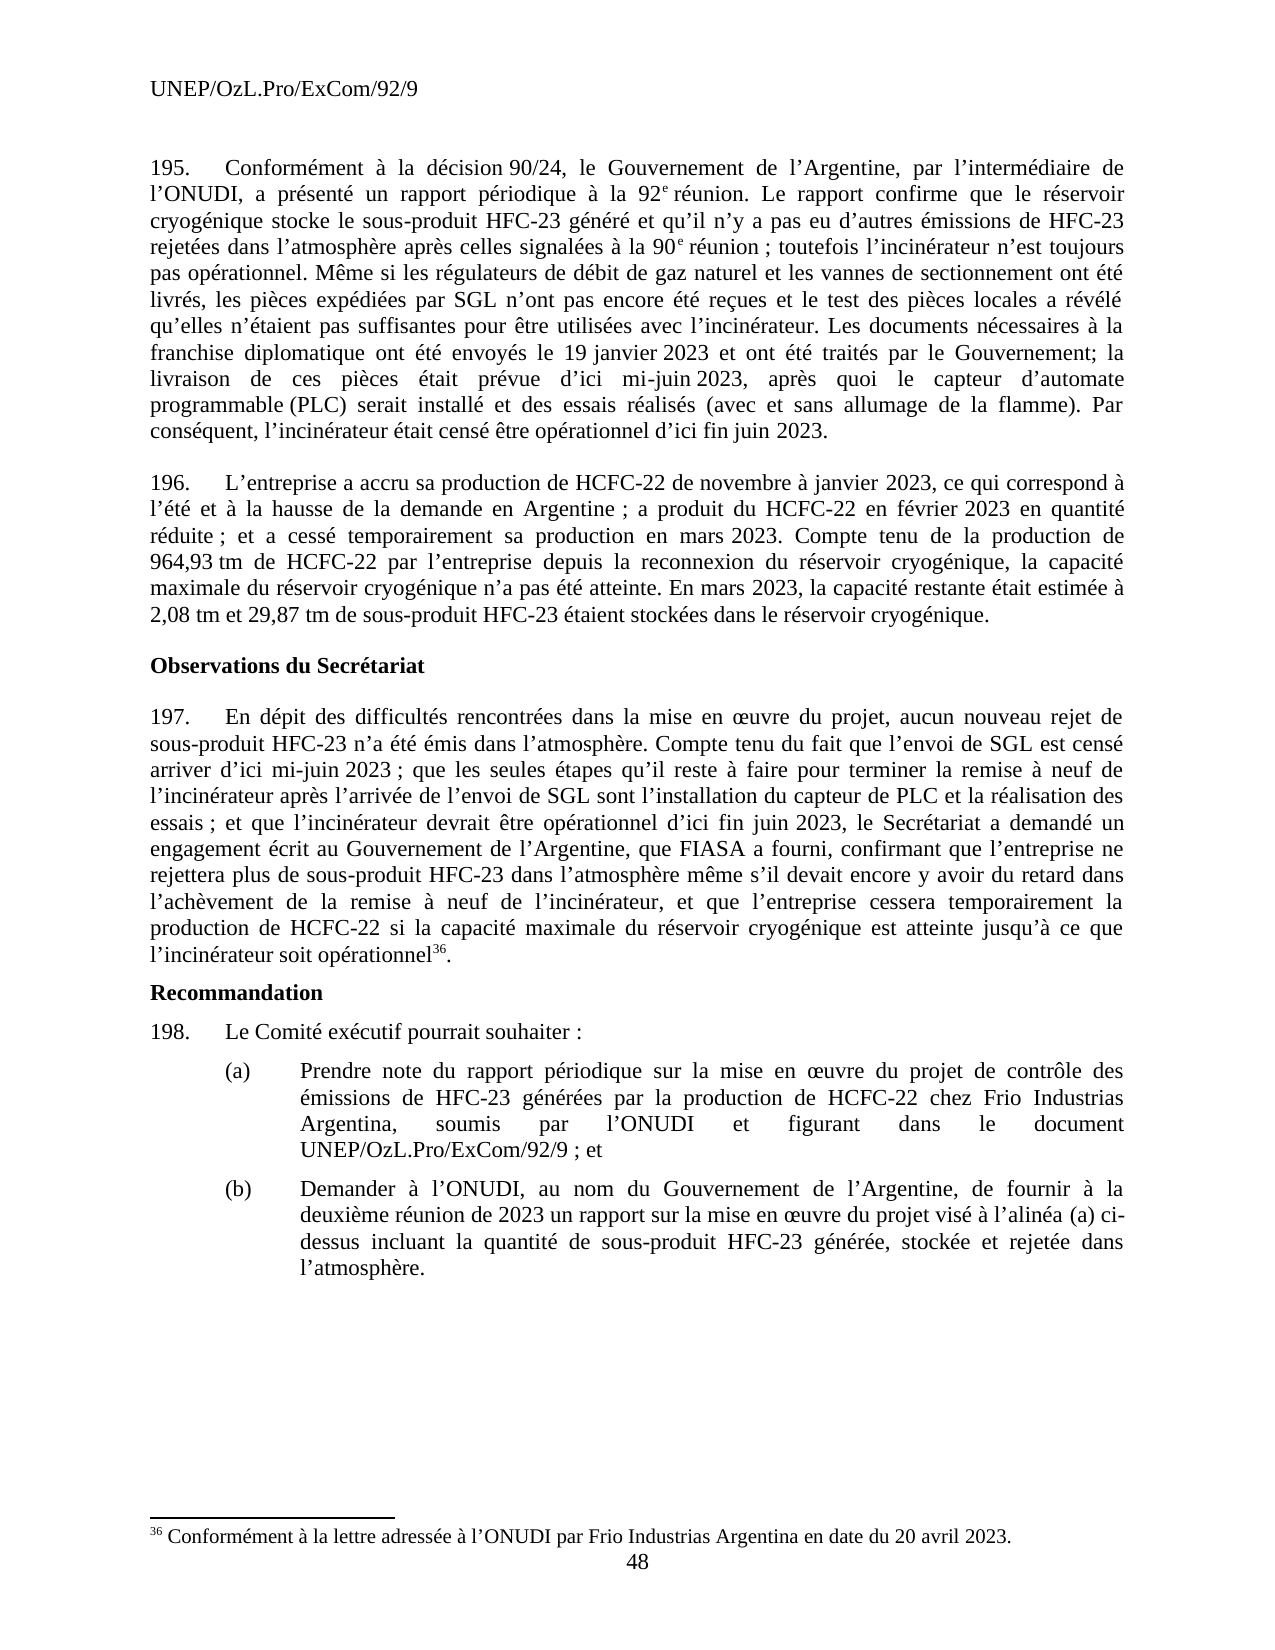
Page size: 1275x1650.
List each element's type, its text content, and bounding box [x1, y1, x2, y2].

subtitle Le Comité exécutif pourrait souhaiter : [150, 1018, 1125, 1045]
subtitle Conformément à la décision 90/24, le Gouvernement de l’Argentine, par l’intermédiaire de l’ONUDI, a présenté un rapport périodique à la 92e réunion. Le rapport confirme que le réservoir cryogénique stocke le sous-produit HFC-23 généré et qu’il n’y a pas eu d’autres émissions de HFC-23 rejetées dans l’atmosphère après celles signalées à la 90e réunion ; toutefois l’incinérateur n’est toujours pas opérationnel. Même si les régulateurs de débit de gaz naturel et les vannes de sectionnement ont été livrés, les pièces expédiées par SGL n’ont pas encore été reçues et le test des pièces locales a révélé qu’elles n’étaient pas suffisantes pour être utilisées avec l’incinérateur. Les documents nécessaires à la franchise diplomatique ont été envoyés le 19 janvier 2023 et ont été traités par le Gouvernement; la livraison de ces pièces était prévue d’ici mi-juin 2023, après quoi le capteur d’automate programmable (PLC) serait installé et des essais réalisés (avec et sans allumage de la flamme). Par conséquent, l’incinérateur était censé être opérationnel d’ici fin juin 2023. [150, 154, 1125, 444]
text Recommandation [150, 979, 1125, 1006]
subtitle Demander à l’ONUDI, au nom du Gouvernement de l’Argentine, de fournir à la deuxième réunion de 2023 un rapport sur la mise en œuvre du projet visé à l’alinéa (a) ci-dessus incluant la quantité de sous-produit HFC-23 générée, stockée et rejetée dans l’atmosphère. [225, 1175, 1125, 1281]
subtitle L’entreprise a accru sa production de HCFC-22 de novembre à janvier 2023, ce qui correspond à l’été et à la hausse de la demande en Argentine ; a produit du HCFC-22 en février 2023 en quantité réduite ; et a cessé temporairement sa production en mars 2023. Compte tenu de la production de 964,93 tm de HCFC-22 par l’entreprise depuis la reconnexion du réservoir cryogénique, la capacité maximale du réservoir cryogénique n’a pas été atteinte. En mars 2023, la capacité restante était estimée à 2,08 tm et 29,87 tm de sous-produit HFC-23 étaient stockées dans le réservoir cryogénique. [150, 469, 1125, 627]
subtitle Prendre note du rapport périodique sur la mise en œuvre du projet de contrôle des émissions de HFC-23 générées par la production de HCFC-22 chez Frio Industrias Argentina, soumis par l’ONUDI et figurant dans le document UNEP/OzL.Pro/ExCom/92/9 ; et [225, 1057, 1125, 1163]
subtitle Observations du Secrétariat [150, 652, 1125, 678]
subtitle En dépit des difficultés rencontrées dans la mise en œuvre du projet, aucun nouveau rejet de sous-produit HFC-23 n’a été émis dans l’atmosphère. Compte tenu du fait que l’envoi de SGL est censé arriver d’ici mi-juin 2023 ; que les seules étapes qu’il reste à faire pour terminer la remise à neuf de l’incinérateur après l’arrivée de l’envoi de SGL sont l’installation du capteur de PLC et la réalisation des essais ; et que l’incinérateur devrait être opérationnel d’ici fin juin 2023, le Secrétariat a demandé un engagement écrit au Gouvernement de l’Argentine, que FIASA a fourni, confirmant que l’entreprise ne rejettera plus de sous-produit HFC-23 dans l’atmosphère même s’il devait encore y avoir du retard dans l’achèvement de la remise à neuf de l’incinérateur, et que l’entreprise cessera temporairement la production de HCFC-22 si la capacité maximale du réservoir cryogénique est atteinte jusqu’à ce que l’incinérateur soit opérationnel. [150, 703, 1125, 967]
